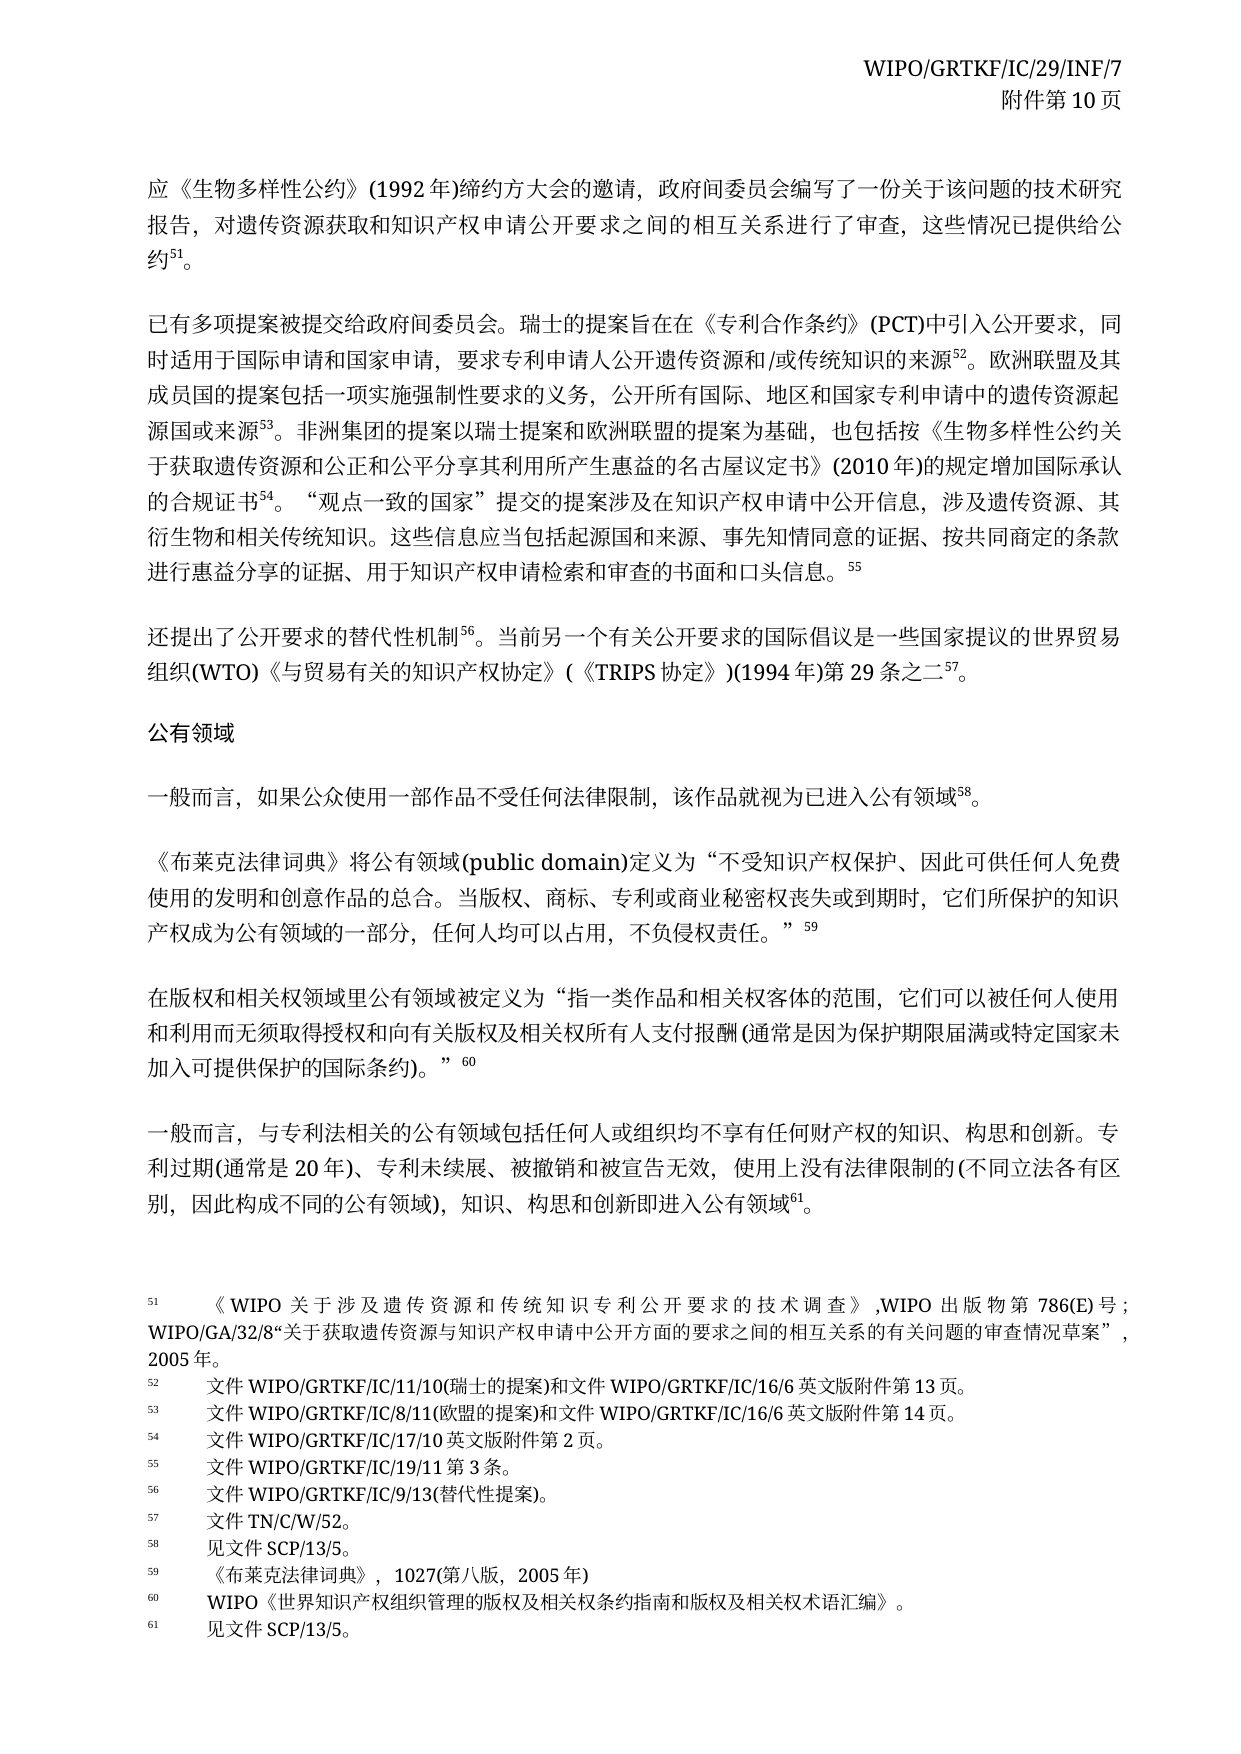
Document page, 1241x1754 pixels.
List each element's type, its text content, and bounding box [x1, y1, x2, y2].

text 一般而言，与专利法相关的公有领域包括任何人或组织均不享有任何财产权的知识、构思和创新。专利过期(通常是20年)、专利未续展、被撤销和被宣告无效，使用上没有法律限制的(不同立法各有区别，因此构成不同的公有领域)，知识、构思和创新即进入公有领域。 [148, 1112, 1122, 1218]
text 公有领域 [148, 712, 1122, 748]
text 还提出了公开要求的替代性机制。当前另一个有关公开要求的国际倡议是一些国家提议的世界贸易组织(WTO)《与贸易有关的知识产权协定》(《TRIPS协定》)(1994年)第29条之二。 [148, 616, 1122, 687]
text 已有多项提案被提交给政府间委员会。瑞士的提案旨在在《专利合作条约》(PCT)中引入公开要求，同时适用于国际申请和国家申请，要求专利申请人公开遗传资源和/或传统知识的来源。欧洲联盟及其成员国的提案包括一项实施强制性要求的义务，公开所有国际、地区和国家专利申请中的遗传资源起源国或来源。非洲集团的提案以瑞士提案和欧洲联盟的提案为基础，也包括按《生物多样性公约关于获取遗传资源和公正和公平分享其利用所产生惠益的名古屋议定书》(2010年)的规定增加国际承认的合规证书。“观点一致的国家”提交的提案涉及在知识产权申请中公开信息，涉及遗传资源、其衍生物和相关传统知识。这些信息应当包括起源国和来源、事先知情同意的证据、按共同商定的条款进行惠益分享的证据、用于知识产权申请检索和审查的书面和口头信息。 [148, 304, 1122, 587]
text 应《生物多样性公约》(1992年)缔约方大会的邀请，政府间委员会编写了一份关于该问题的技术研究报告，对遗传资源获取和知识产权申请公开要求之间的相互关系进行了审查，这些情况已提供给公约。 [148, 168, 1122, 275]
text 《布莱克法律词典》将公有领域(public domain)定义为“不受知识产权保护、因此可供任何人免费使用的发明和创意作品的总合。当版权、商标、专利或商业秘密权丧失或到期时，它们所保护的知识产权成为公有领域的一部分，任何人均可以占用，不负侵权责任。” [148, 841, 1122, 948]
text 一般而言，如果公众使用一部作品不受任何法律限制，该作品就视为已进入公有领域。 [148, 777, 1122, 812]
text 在版权和相关权领域里公有领域被定义为“指一类作品和相关权客体的范围，它们可以被任何人使用和利用而无须取得授权和向有关版权及相关权所有人支付报酬(通常是因为保护期限届满或特定国家未加入可提供保护的国际条约)。” [148, 977, 1122, 1083]
